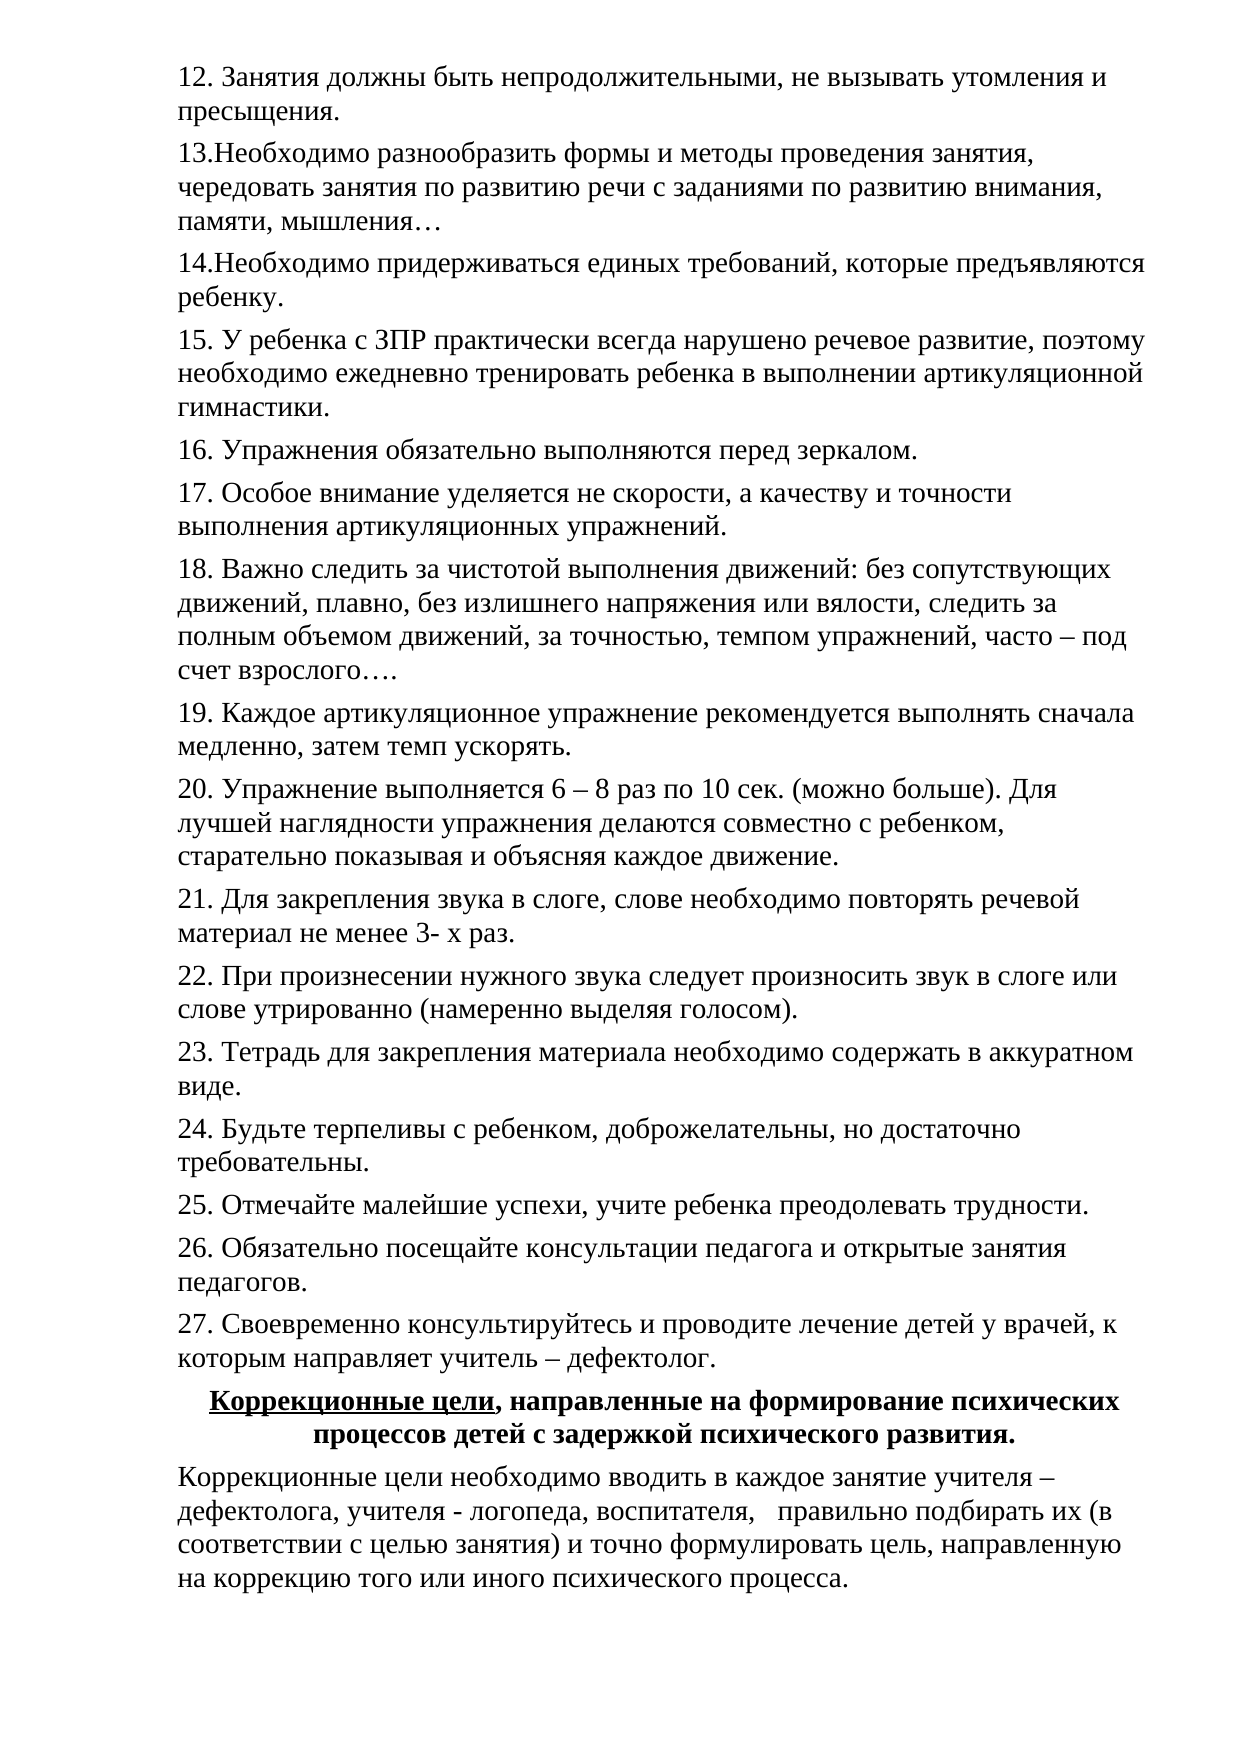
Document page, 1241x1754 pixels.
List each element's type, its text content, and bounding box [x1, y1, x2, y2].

text 16. Упражнения обязательно выполняются перед зеркалом. [177, 432, 1152, 466]
text 19. Каждое артикуляционное упражнение рекомендуется выполнять сначала медленно, затем темп ускорять. [177, 695, 1152, 762]
text 23. Тетрадь для закрепления материала необходимо содержать в аккуратном виде. [177, 1034, 1152, 1101]
text 20. Упражнение выполняется 6 – 8 раз по 10 сек. (можно больше). Для лучшей наглядности упражнения делаются совместно с ребенком, старательно показывая и объясняя каждое движение. [177, 771, 1152, 872]
text 27. Своевременно консультируйтесь и проводите лечение детей у врачей, к которым направляет учитель – дефектолог. [177, 1307, 1152, 1374]
text 24. Будьте терпеливы с ребенком, доброжелательны, но достаточно требовательны. [177, 1111, 1152, 1178]
text 21. Для закрепления звука в слоге, слове необходимо повторять речевой материал не менее 3- х раз. [177, 881, 1152, 948]
text 14.Необходимо придерживаться единых требований, которые предъявляются ребенку. [177, 246, 1152, 313]
text 17. Особое внимание уделяется не скорости, а качеству и точности выполнения артикуляционных упражнений. [177, 475, 1152, 542]
text 12. Занятия должны быть непродолжительными, не вызывать утомления и пресыщения. [177, 59, 1152, 126]
text 13.Необходимо разнообразить формы и методы проведения занятия, чередовать занятия по развитию речи с заданиями по развитию внимания, памяти, мышления… [177, 136, 1152, 236]
text 25. Отмечайте малейшие успехи, учите ребенка преодолевать трудности. [177, 1187, 1152, 1221]
text 26. Обязательно посещайте консультации педагога и открытые занятия педагогов. [177, 1230, 1152, 1297]
text 18. Важно следить за чистотой выполнения движений: без сопутствующих движений, плавно, без излишнего напряжения или вялости, следить за полным объемом движений, за точностью, темпом упражнений, часто – под счет взрослого…. [177, 551, 1152, 686]
text Коррекционные цели, направленные на формирование психических процессов детей с задержкой психического развития. [177, 1383, 1152, 1450]
text Коррекционные цели необходимо вводить в каждое занятие учителя – дефектолога, учителя - логопеда, воспитателя, правильно подбирать их (в соответствии с целью занятия) и точно формулировать цель, направленную на коррекцию того или иного психического процесса. [177, 1459, 1152, 1594]
text 15. У ребенка с ЗПР практически всегда нарушено речевое развитие, поэтому необходимо ежедневно тренировать ребенка в выполнении артикуляционной гимнастики. [177, 322, 1152, 423]
text 22. При произнесении нужного звука следует произносить звук в слоге или слове утрированно (намеренно выделяя голосом). [177, 958, 1152, 1025]
